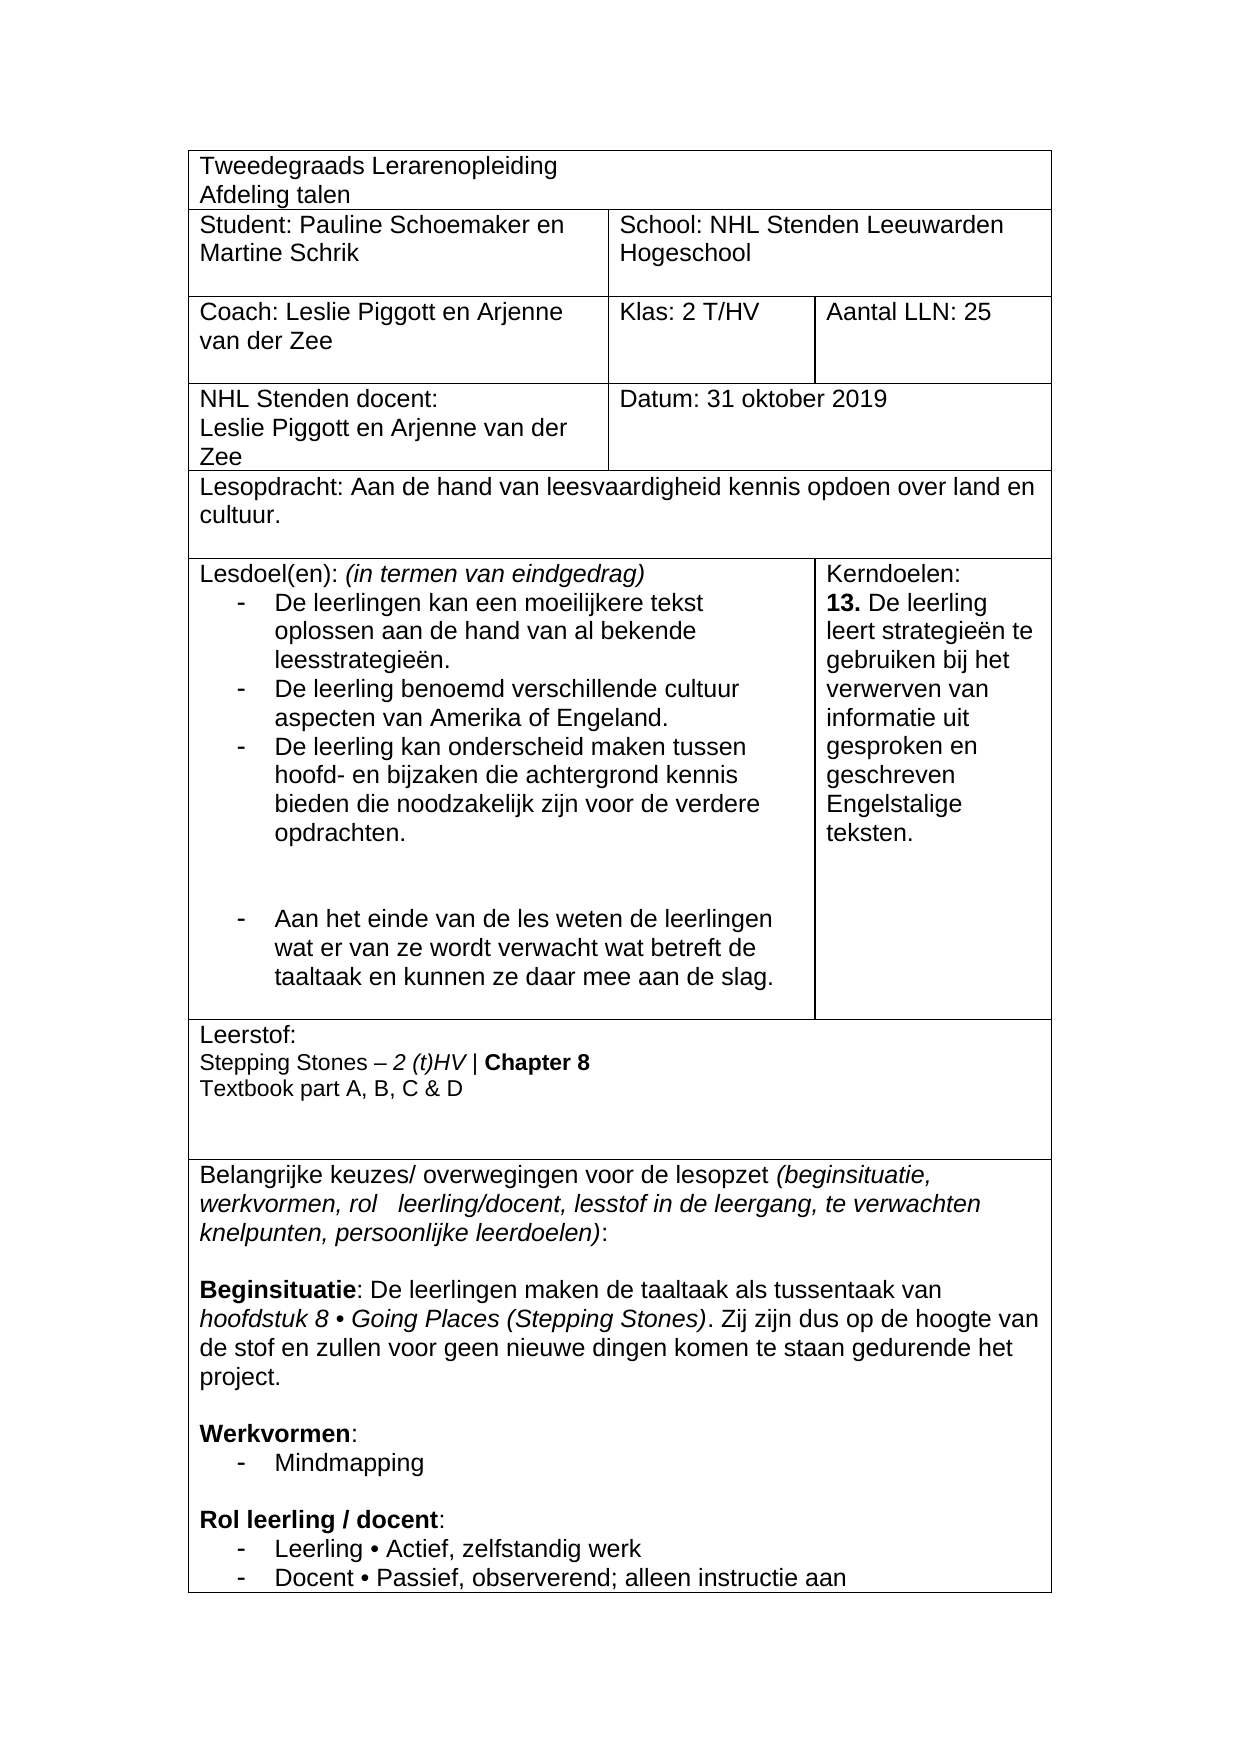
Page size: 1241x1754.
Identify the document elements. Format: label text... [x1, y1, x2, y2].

table_cell Klas: 2 T/HV [609, 297, 814, 383]
table_cell NHL Stenden docent: Leslie Piggott en Arjenne van der Zee [189, 384, 608, 470]
table_cell Leerstof: Stepping Stones – 2 (t)HV | Chapter 8 Textbook part A, B, C & D [189, 1020, 1051, 1159]
table_cell Datum: 31 oktober 2019 [609, 384, 1051, 470]
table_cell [189, 1160, 1051, 1592]
table_cell Coach: Leslie Piggott en Arjenne van der Zee [189, 297, 608, 383]
table_cell Lesdoel(en): (in termen van eindgedrag) De leerlingen kan een moeilijkere tekst oplossen aan de hand van al bekende leesstrategieën. De leerling benoemd verschillende cultuur aspecten van Amerika of Engeland. De leerling kan onderscheid maken tussen hoofd- en bijzaken die achtergrond kennis bieden die noodzakelijk zijn voor de verdere opdrachten. Aan het einde van de les weten de leerlingen wat er van ze wordt verwacht wat betreft de taaltaak en kunnen ze daar mee aan de slag. [189, 559, 814, 1019]
table_cell Aantal LLN: 25 [816, 297, 1051, 383]
table_cell Kerndoelen: 13. De leerling leert strategieën te gebruiken bij het verwerven van informatie uit gesproken en geschreven Engelstalige teksten. [816, 559, 1051, 1019]
table_cell School: NHL Stenden Leeuwarden Hogeschool [609, 210, 1051, 296]
table_cell Student: Pauline Schoemaker en Martine Schrik [189, 210, 608, 296]
table_cell Lesopdracht: Aan de hand van leesvaardigheid kennis opdoen over land en cultuur. [189, 471, 1051, 558]
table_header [189, 151, 1051, 208]
